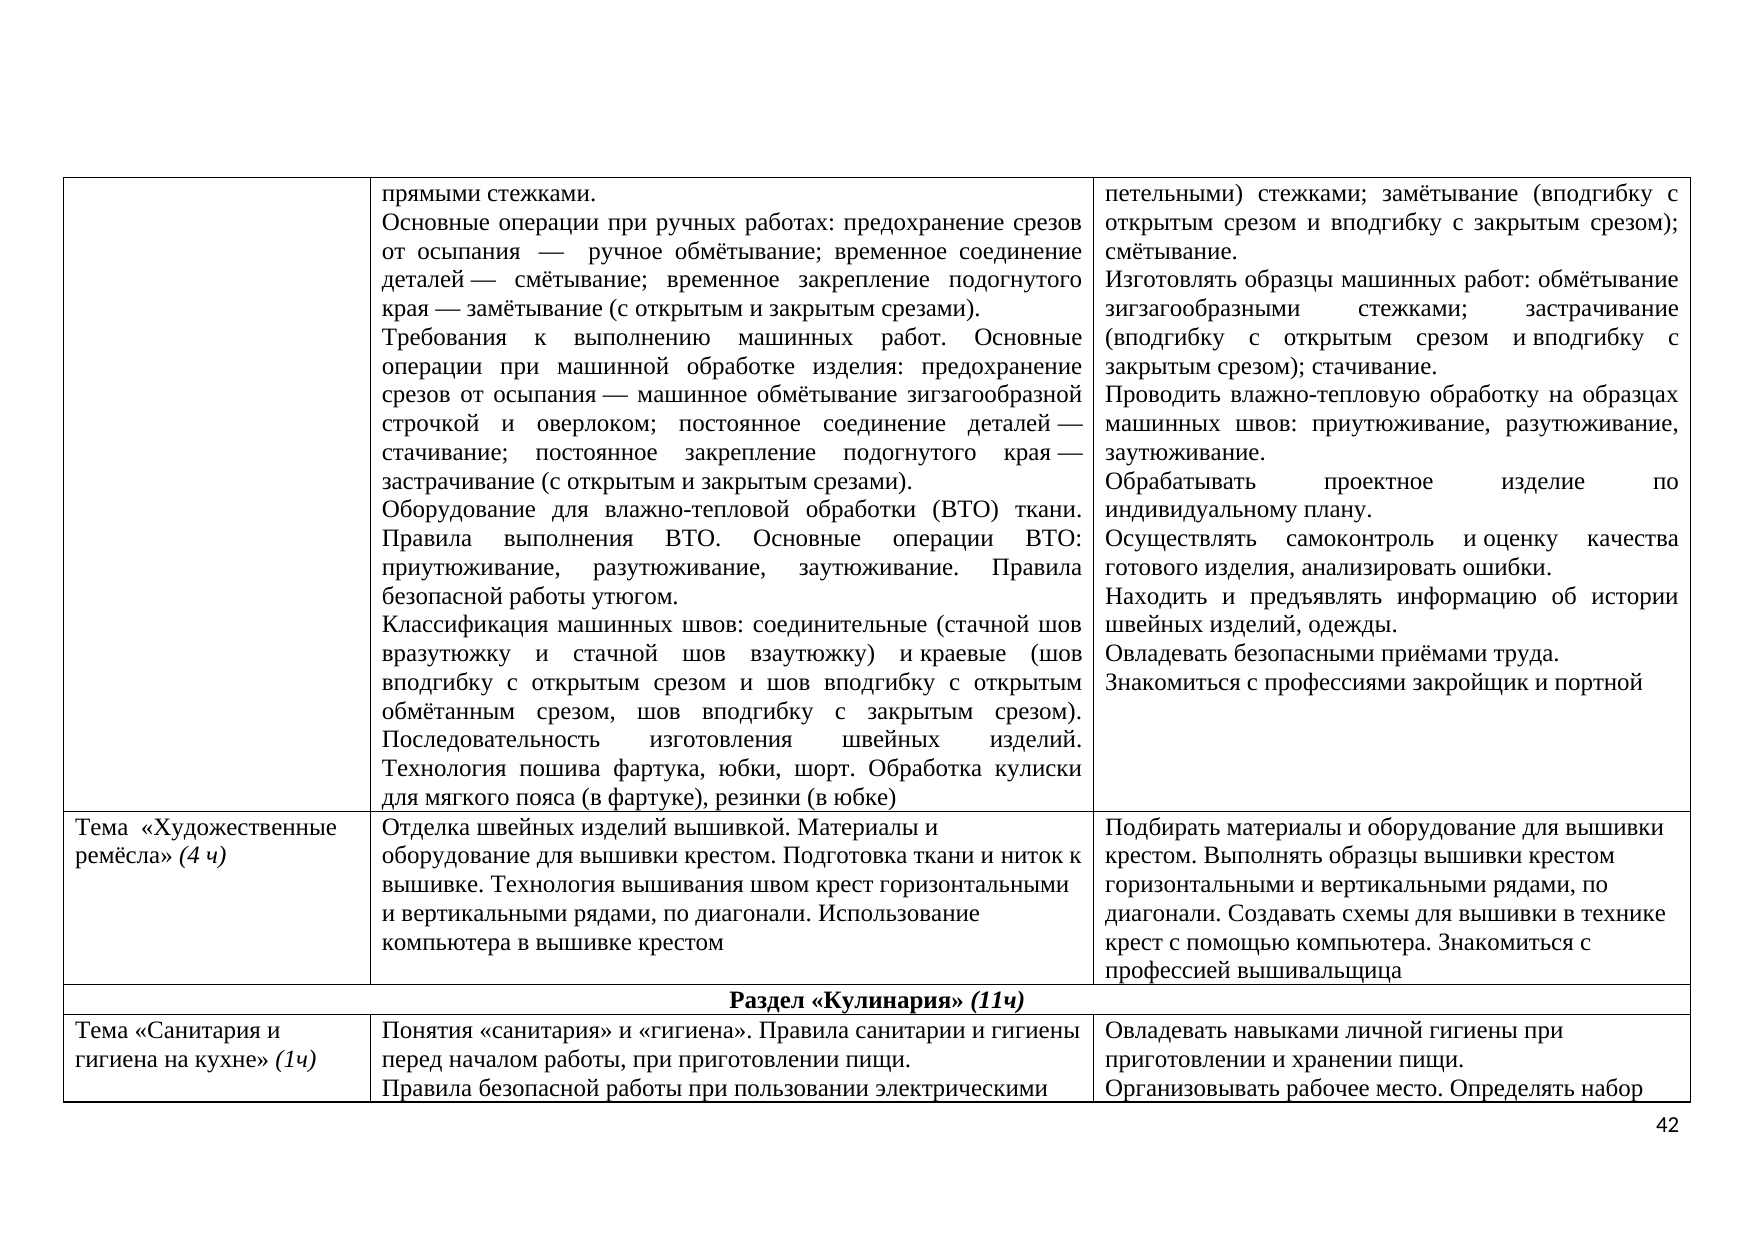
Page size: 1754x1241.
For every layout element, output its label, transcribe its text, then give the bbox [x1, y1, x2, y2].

table_cell Раздел «Кулинария» (11ч) [64, 985, 1690, 1014]
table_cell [371, 1015, 1093, 1101]
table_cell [1094, 178, 1690, 811]
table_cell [1094, 1015, 1690, 1101]
table_cell Отделка швейных изделий вышивкой. Материалы и оборудование для вышивки крестом. Подготовка ткани и ниток к вышивке. Технология вышивания швом крест горизонтальными и вертикальными рядами, по диагонали. Использование компьютера в вышивке крестом [371, 812, 1093, 984]
table_cell Тема «Художественные ремёсла» (4 ч) [64, 812, 370, 984]
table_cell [64, 178, 370, 811]
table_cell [64, 1015, 370, 1101]
table_cell Подбирать материалы и оборудование для вышивки крестом. Выполнять образцы вышивки крестом горизонтальными и вертикальными рядами, по диагонали. Создавать схемы для вышивки в технике крест с помощью компьютера. Знакомиться с профессией вышивальщица [1094, 812, 1690, 984]
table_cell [371, 178, 1093, 811]
